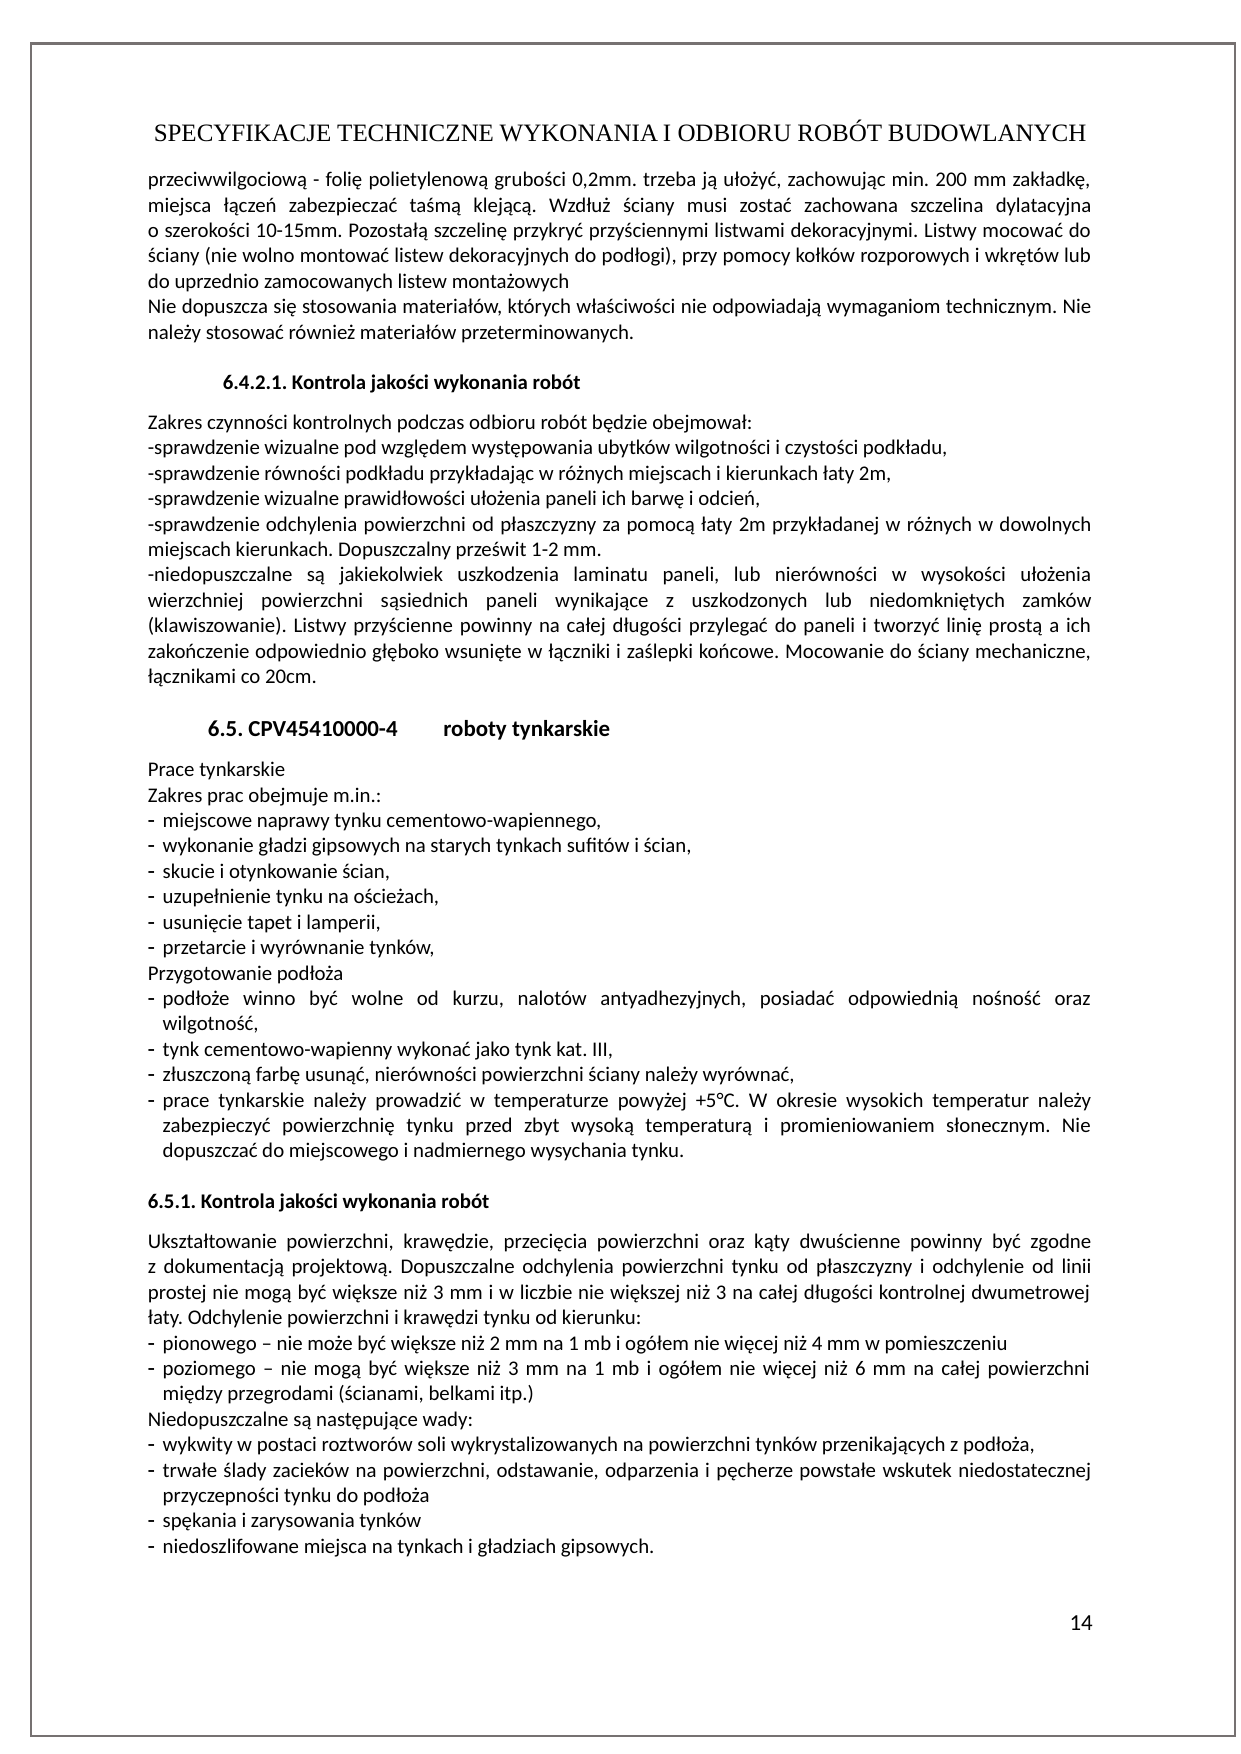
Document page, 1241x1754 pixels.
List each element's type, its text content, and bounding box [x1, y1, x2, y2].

text -sprawdzenie wizualne pod względem występowania ubytków wilgotności i czystości podkładu, [148, 434, 1092, 460]
text -sprawdzenie odchylenia powierzchni od płaszczyzny za pomocą łaty 2m przykładanej w różnych w dowolnych miejscach kierunkach. Dopuszczalny prześwit 1-2 mm. [148, 511, 1092, 562]
text Przygotowanie podłoża [148, 960, 1092, 985]
text Niedopuszczalne są następujące wady: [148, 1406, 1092, 1431]
list podłoże winno być wolne od kurzu, nalotów antyadhezyjnych, posiadać odpowiednią nośność oraz wilgotność, [148, 985, 1092, 1036]
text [148, 166, 1092, 293]
list złuszczoną farbę usunąć, nierówności powierzchni ściany należy wyrównać, [148, 1061, 1092, 1087]
list skucie i otynkowanie ścian, [148, 858, 1092, 883]
list wykonanie gładzi gipsowych na starych tynkach sufitów i ścian, [148, 833, 1092, 858]
list miejscowe naprawy tynku cementowo-wapiennego, [148, 807, 1092, 833]
text Zakres czynności kontrolnych podczas odbioru robót będzie obejmował: [148, 409, 1092, 434]
list przetarcie i wyrównanie tynków, [148, 934, 1092, 960]
subtitle 6.5. CPV45410000-4 roboty tynkarskie [148, 714, 1092, 742]
text -niedopuszczalne są jakiekolwiek uszkodzenia laminatu paneli, lub nierówności w wysokości ułożenia wierzchniej powierzchni sąsiednich paneli wynikające z uszkodzonych lub niedomkniętych zamków (klawiszowanie). Listwy przyścienne powinny na całej długości przylegać do paneli i tworzyć linię prostą a ich zakończenie odpowiednio głęboko wsunięte w łączniki i zaślepki końcowe. Mocowanie do ściany mechaniczne, łącznikami co 20cm. [148, 562, 1092, 689]
text Zakres prac obejmuje m.in.: [148, 782, 1092, 807]
list wykwity w postaci roztworów soli wykrystalizowanych na powierzchni tynków przenikających z podłoża, [148, 1431, 1092, 1457]
list uzupełnienie tynku na ościeżach, [148, 883, 1092, 909]
list usunięcie tapet i lamperii, [148, 909, 1092, 934]
subtitle 6.4.2.1. Kontrola jakości wykonania robót [148, 369, 1092, 395]
list prace tynkarskie należy prowadzić w temperaturze powyżej +5°C. W okresie wysokich temperatur należy zabezpieczyć powierzchnię tynku przed zbyt wysoką temperaturą i promieniowaniem słonecznym. Nie dopuszczać do miejscowego i nadmiernego wysychania tynku. [148, 1087, 1092, 1163]
text Prace tynkarskie [148, 756, 1092, 782]
list tynk cementowo-wapienny wykonać jako tynk kat. III, [148, 1036, 1092, 1061]
list trwałe ślady zacieków na powierzchni, odstawanie, odparzenia i pęcherze powstałe wskutek niedostatecznej przyczepności tynku do podłoża [148, 1457, 1092, 1508]
text -sprawdzenie równości podkładu przykładając w różnych miejscach i kierunkach łaty 2m, [148, 460, 1092, 485]
text Ukształtowanie powierzchni, krawędzie, przecięcia powierzchni oraz kąty dwuścienne powinny być zgodne z dokumentacją projektową. Dopuszczalne odchylenia powierzchni tynku od płaszczyzny i odchylenie od linii prostej nie mogą być większe niż 3 mm i w liczbie nie większej niż 3 na całej długości kontrolnej dwumetrowej łaty. Odchylenie powierzchni i krawędzi tynku od kierunku: [148, 1228, 1092, 1330]
list spękania i zarysowania tynków [148, 1508, 1092, 1533]
text -sprawdzenie wizualne prawidłowości ułożenia paneli ich barwę i odcień, [148, 485, 1092, 511]
list poziomego – nie mogą być większe niż 3 mm na 1 mb i ogółem nie więcej niż 6 mm na całej powierzchni między przegrodami (ścianami, belkami itp.) [148, 1355, 1092, 1406]
subtitle 6.5.1. Kontrola jakości wykonania robót [133, 1188, 1092, 1213]
list pionowego – nie może być większe niż 2 mm na 1 mb i ogółem nie więcej niż 4 mm w pomieszczeniu [148, 1330, 1092, 1355]
list niedoszlifowane miejsca na tynkach i gładziach gipsowych. [148, 1533, 1092, 1558]
text Nie dopuszcza się stosowania materiałów, których właściwości nie odpowiadają wymaganiom technicznym. Nie należy stosować również materiałów przeterminowanych. [148, 293, 1092, 344]
